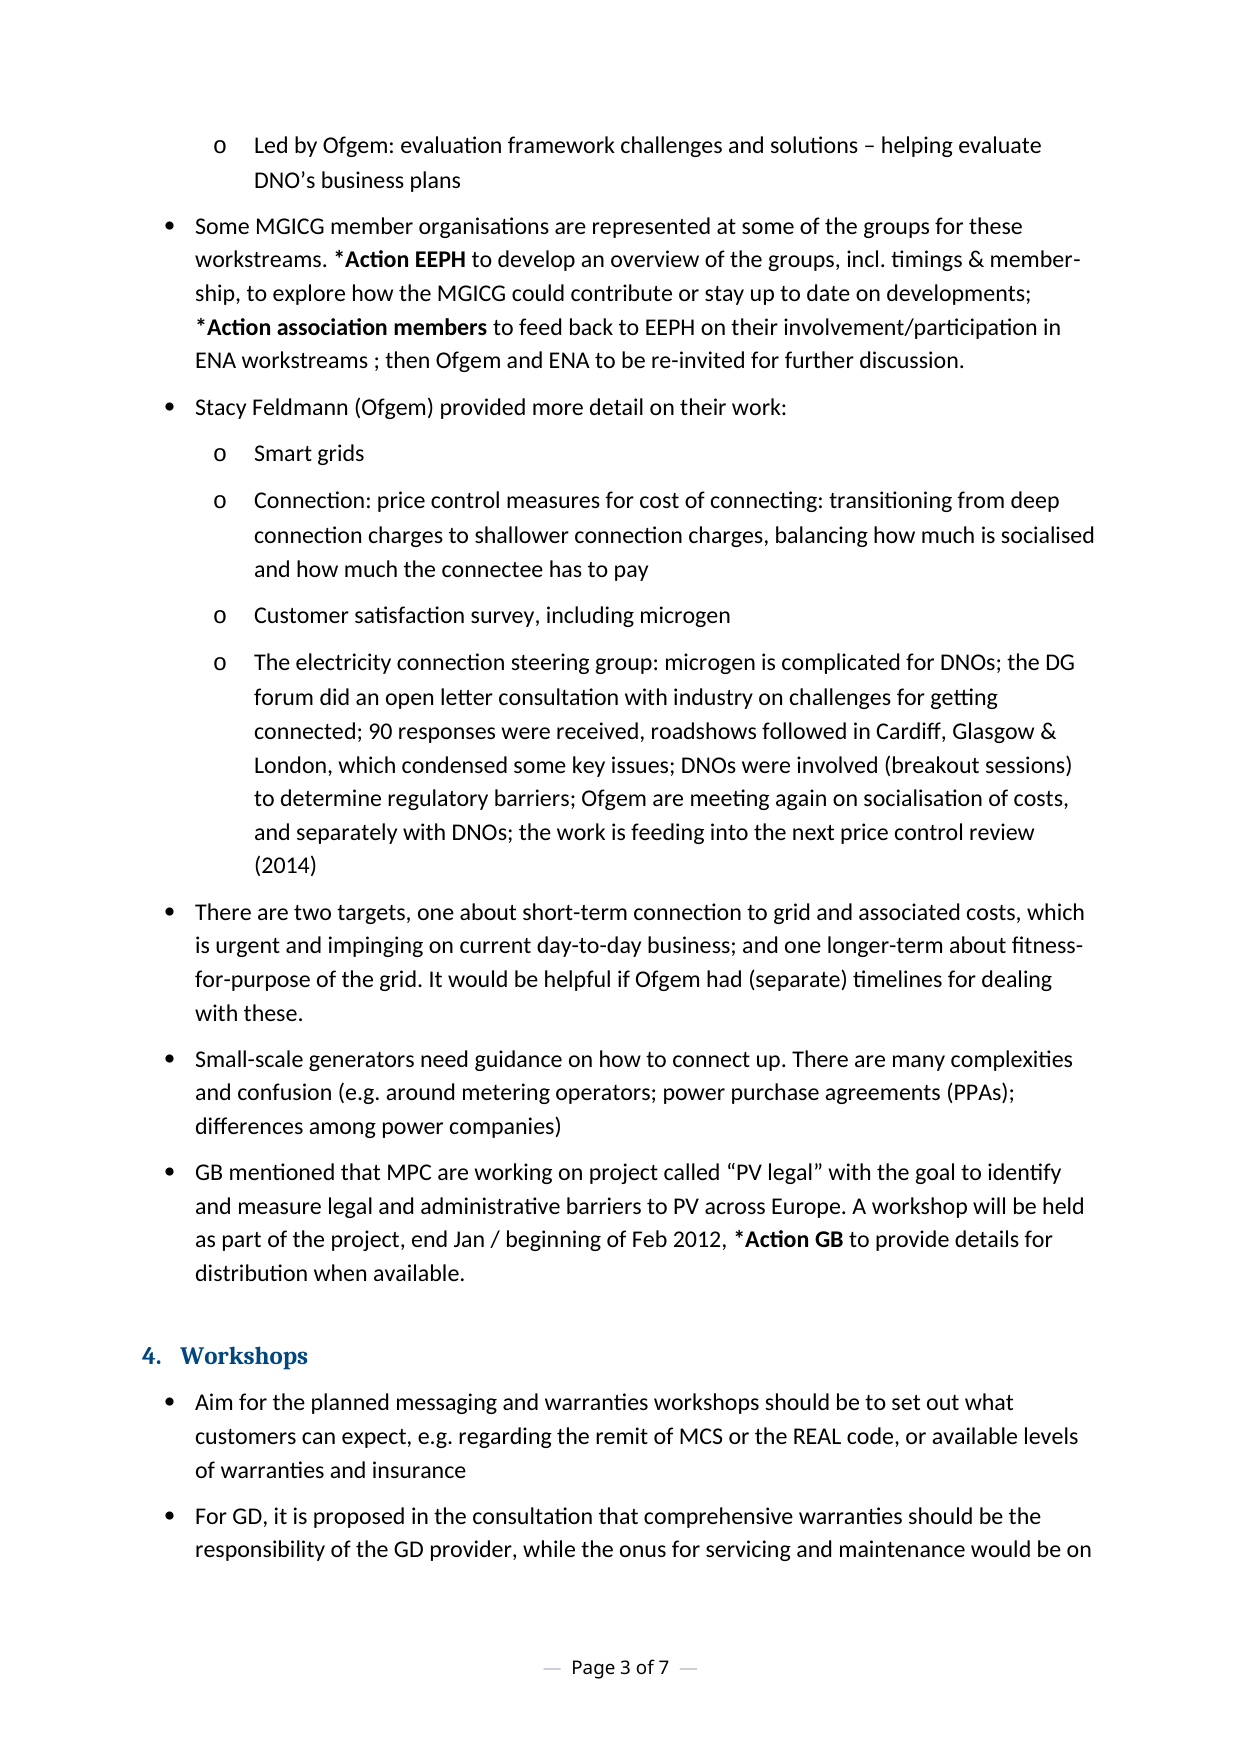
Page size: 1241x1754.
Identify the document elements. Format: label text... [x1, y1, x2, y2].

list Stacy Feldmann (Ofgem) provided more detail on their work: [165, 392, 1098, 421]
list Aim for the planned messaging and warranties workshops should be to set out what customers can expect, e.g. regarding the remit of MCS or the REAL code, or available levels of warranties and insurance [165, 1387, 1098, 1484]
list GB mentioned that MPC are working on project called “PV legal” with the goal to identify and measure legal and administrative barriers to PV across Europe. A workshop will be held as part of the project, end Jan / beginning of Feb 2012, *Action GB to provide details for distribution when available. [165, 1157, 1098, 1287]
list Customer satisfaction survey, including microgen [213, 600, 1098, 631]
list Workshops [142, 1342, 1098, 1371]
list Smart grids [213, 438, 1098, 468]
list Some MGICG member organisations are represented at some of the groups for these workstreams. *Action EEPH to develop an overview of the groups, incl. timings & membership, to explore how the MGICG could contribute or stay up to date on developments; *Action association members to feed back to EEPH on their involvement/participation in ENA workstreams ; then Ofgem and ENA to be re-invited for further discussion. [165, 211, 1098, 375]
list There are two targets, one about short-term connection to grid and associated costs, which is urgent and impinging on current day-to-day business; and one longer-term about fitness-for-purpose of the grid. It would be helpful if Ofgem had (separate) timelines for dealing with these. [165, 897, 1098, 1027]
list Led by Ofgem: evaluation framework challenges and solutions – helping evaluate DNO’s business plans [213, 130, 1098, 194]
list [165, 1501, 1098, 1564]
list Small-scale generators need guidance on how to connect up. There are many complexities and confusion (e.g. around metering operators; power purchase agreements (PPAs); differences among power companies) [165, 1044, 1098, 1140]
list The electricity connection steering group: microgen is complicated for DNOs; the DG forum did an open letter consultation with industry on challenges for getting connected; 90 responses were received, roadshows followed in Cardiff, Glasgow & London, which condensed some key issues; DNOs were involved (breakout sessions) to determine regulatory barriers; Ofgem are meeting again on socialisation of costs, and separately with DNOs; the work is feeding into the next price control review (2014) [213, 647, 1098, 880]
list Connection: price control measures for cost of connecting: transitioning from deep connection charges to shallower connection charges, balancing how much is socialised and how much the connectee has to pay [213, 485, 1098, 583]
